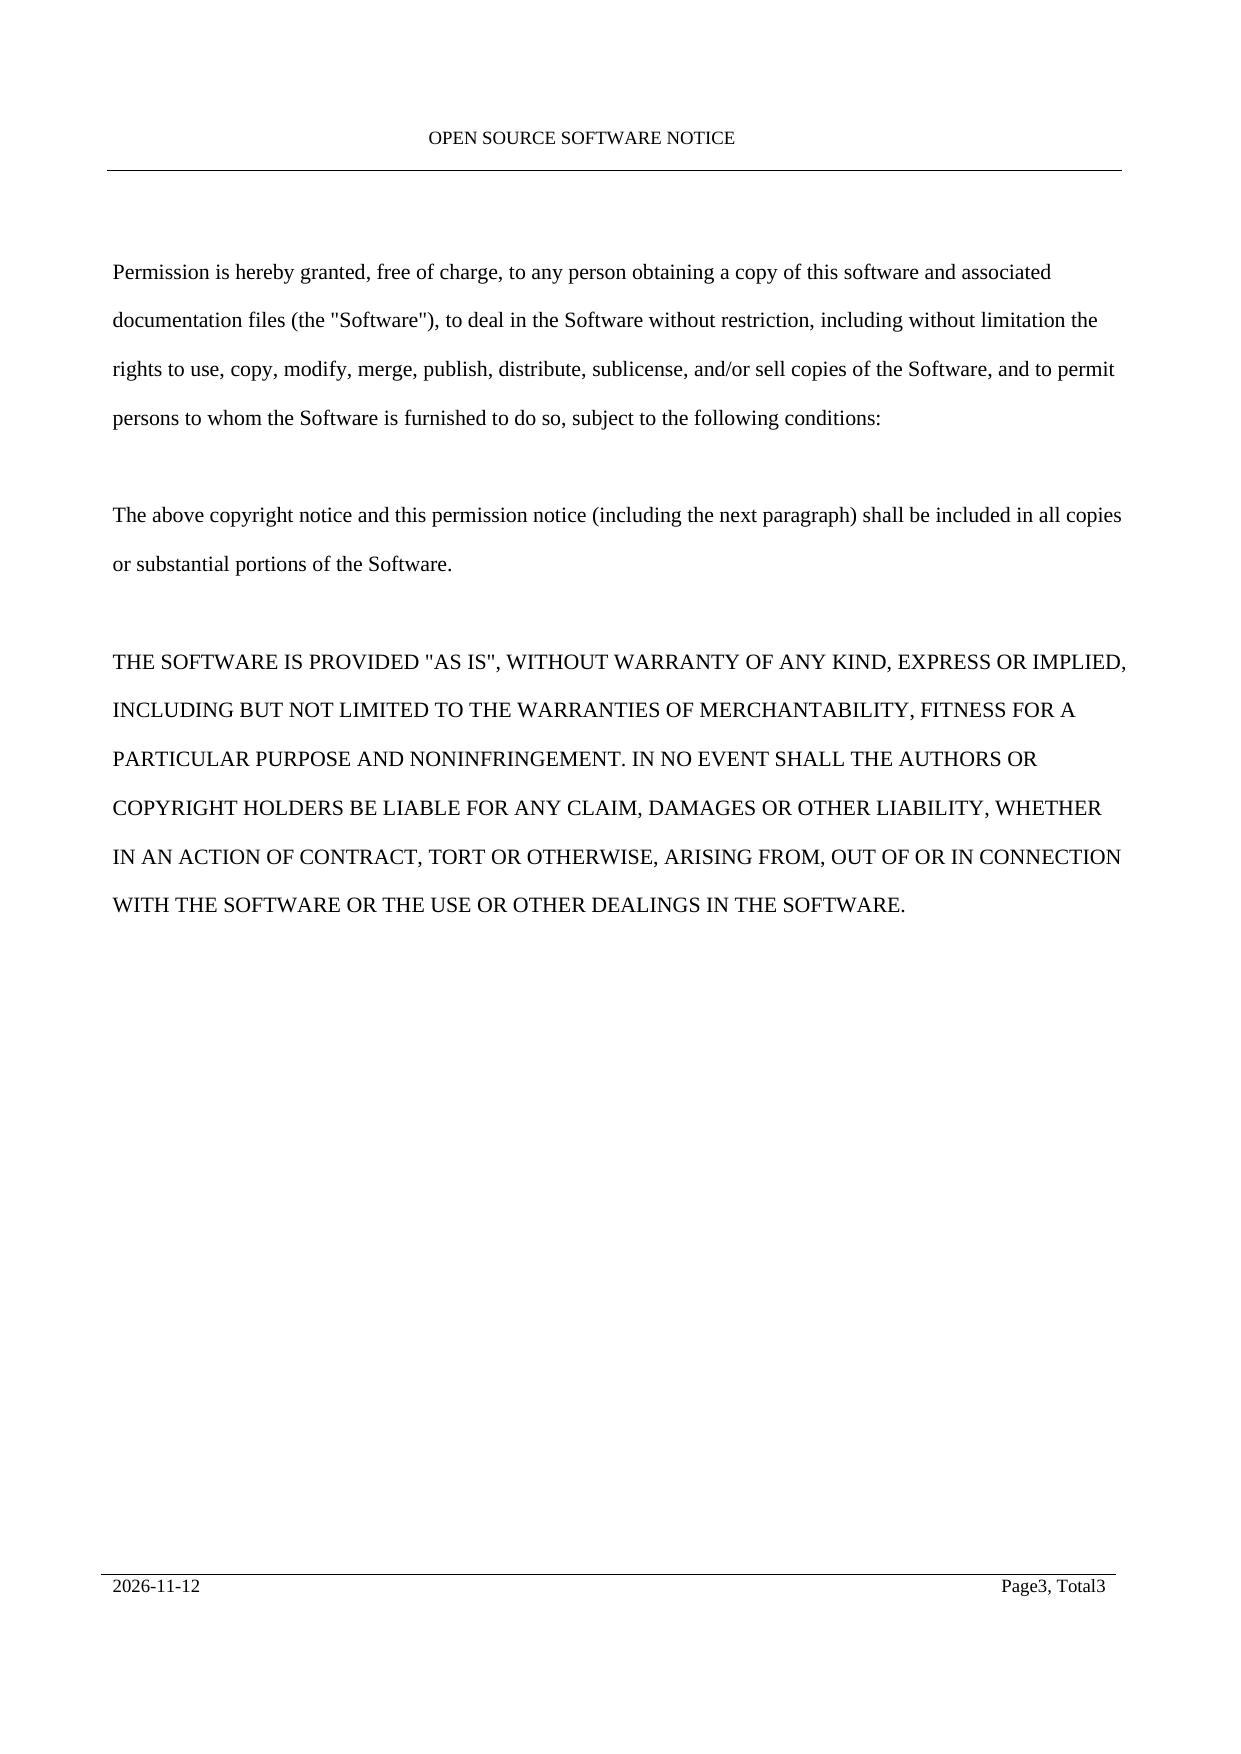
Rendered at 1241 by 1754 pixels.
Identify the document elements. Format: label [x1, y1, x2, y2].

text [112, 206, 1128, 921]
